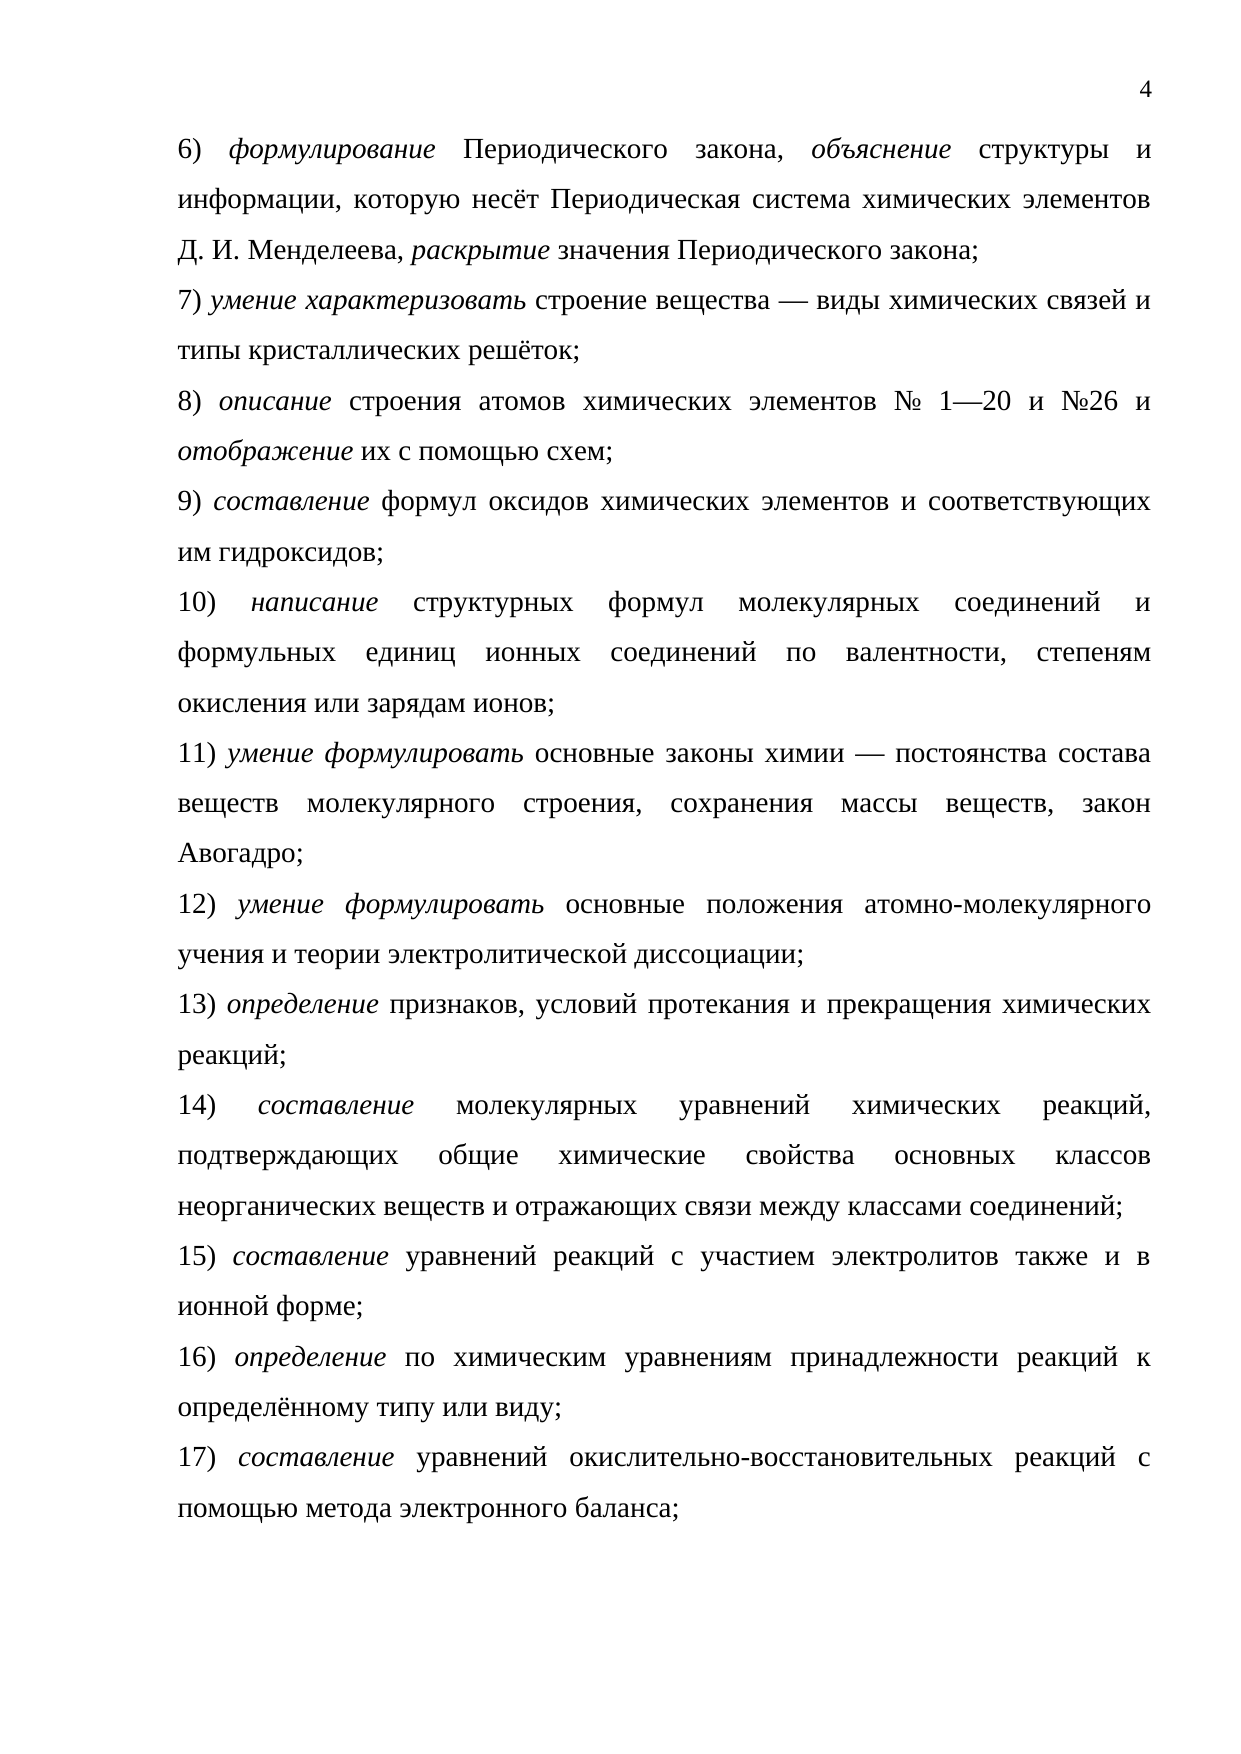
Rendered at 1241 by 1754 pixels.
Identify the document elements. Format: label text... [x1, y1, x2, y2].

text 7) умение характеризовать строение вещества — виды химических связей и типы кристаллических решёток; [177, 282, 1152, 366]
text 9) составление формул оксидов химических элементов и соответствующих им гидроксидов; [177, 483, 1152, 567]
text 12) умение формулировать основные положения атомно-молекулярного учения и теории электролитической диссоциации; [177, 886, 1152, 970]
text 10) написание структурных формул молекулярных соединений и формульных единиц ионных соединений по валентности, степеням окисления или зарядам ионов; [177, 584, 1152, 718]
text 15) составление уравнений реакций с участием электролитов также и в ионной форме; [177, 1238, 1152, 1322]
text 17) составление уравнений окислительно-восстановительных реакций с помощью метода электронного баланса; [177, 1439, 1152, 1523]
text 8) описание строения атомов химических элементов № 1—20 и №26 и отображение их с помощью схем; [177, 383, 1152, 467]
text 11) умение формулировать основные законы химии — постоянства состава веществ молекулярного строения, сохранения массы веществ, закон Авогадро; [177, 735, 1152, 869]
text 16) определение по химическим уравнениям принадлежности реакций к определённому типу или виду; [177, 1339, 1152, 1423]
text 14) составление молекулярных уравнений химических реакций, подтверждающих общие химические свойства основных классов неорганических веществ и отражающих связи между классами соединений; [177, 1087, 1152, 1221]
text 6) формулирование Периодического закона, объяснение структуры и информации, которую несёт Периодическая система химических элементов Д. И. Менделеева, раскрытие значения Периодического закона; [177, 131, 1152, 265]
text 13) определение признаков, условий протекания и прекращения химических реакций; [177, 987, 1152, 1070]
